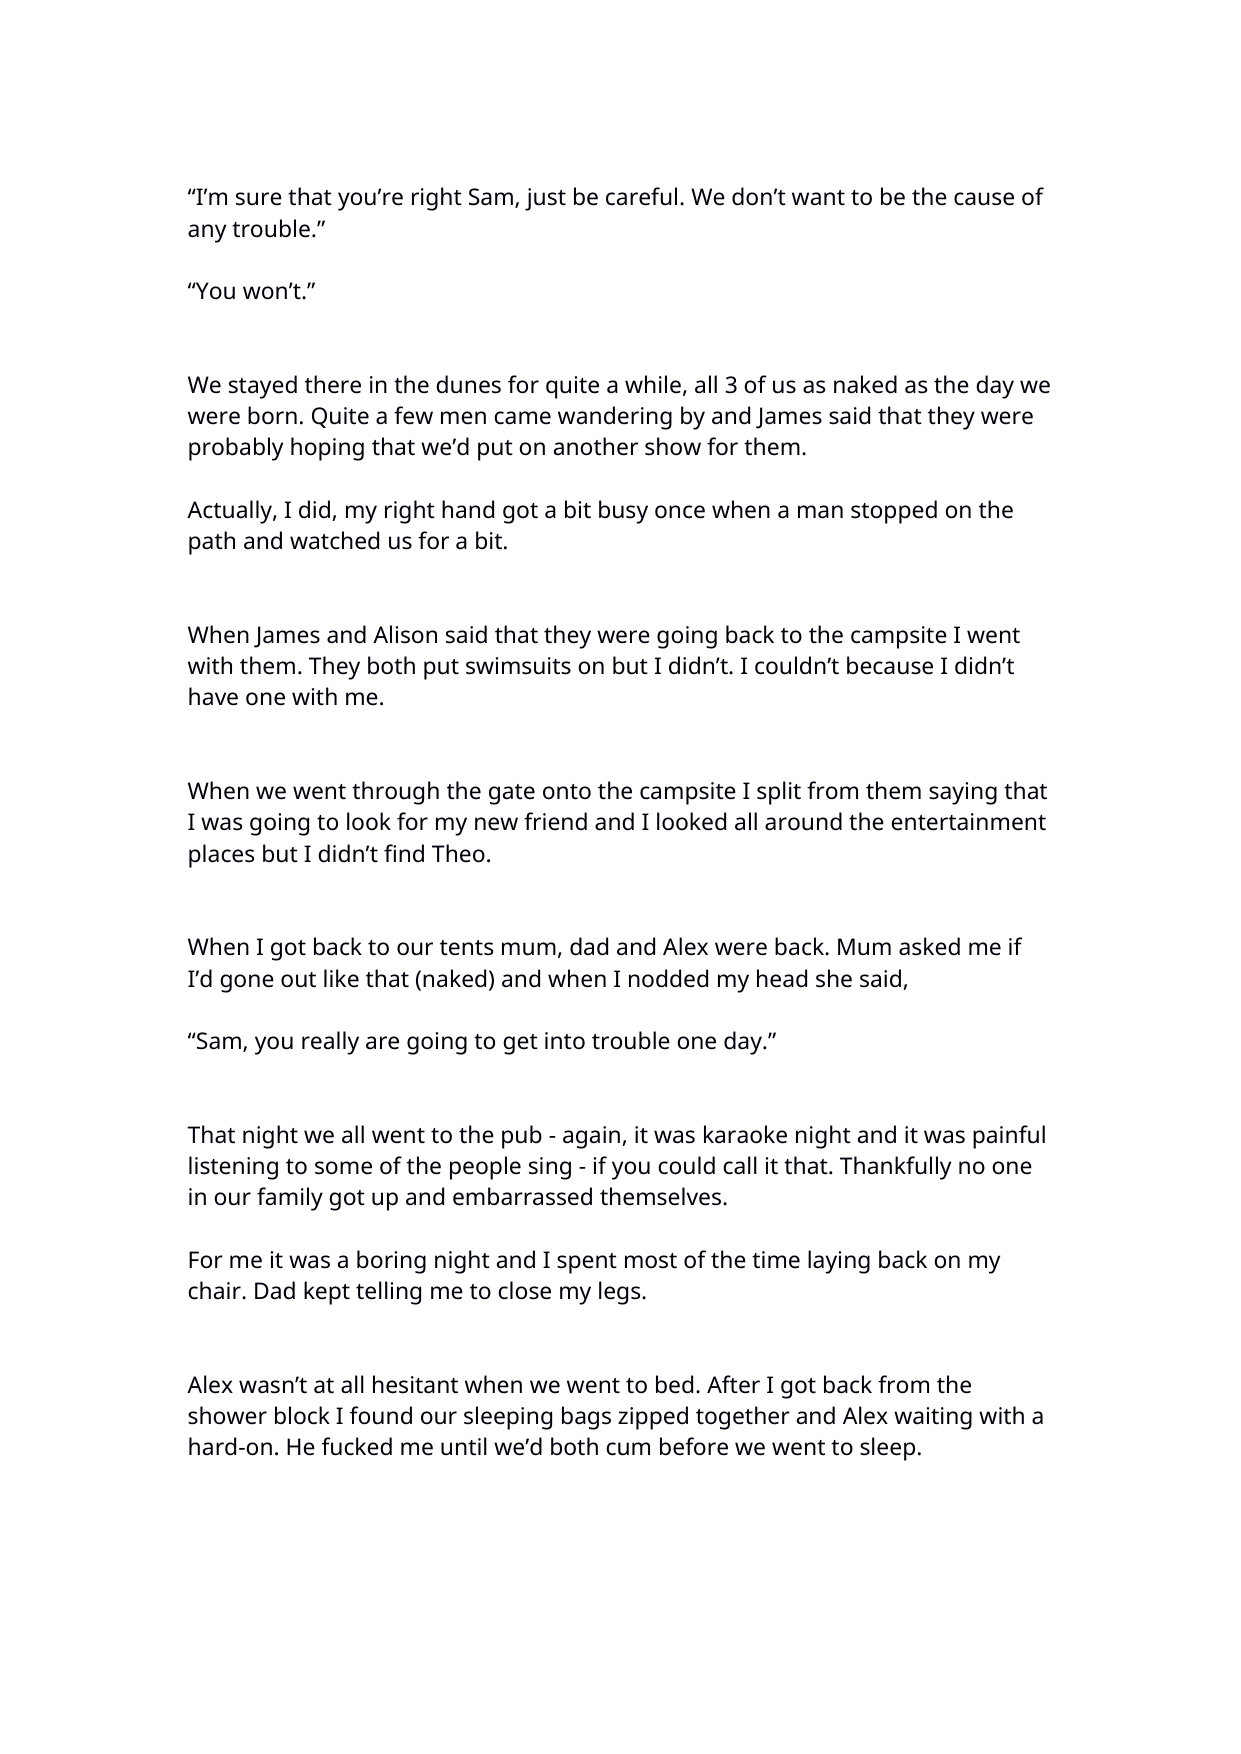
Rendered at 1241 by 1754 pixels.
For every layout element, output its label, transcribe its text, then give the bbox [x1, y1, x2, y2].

text For me it was a boring night and I spent most of the time laying back on my chair. Dad kept telling me to close my legs. [187, 1244, 1053, 1306]
text When we went through the gate onto the campsite I split from them saying that I was going to look for my new friend and I looked all around the entertainment places but I didn’t find Theo. [187, 775, 1053, 869]
text “You won’t.” [187, 275, 1053, 306]
text We stayed there in the dunes for quite a while, all 3 of us as naked as the day we were born. Quite a few men came wandering by and James said that they were probably hoping that we’d put on another show for them. [187, 369, 1053, 462]
text Alex wasn’t at all hesitant when we went to bed. After I got back from the shower block I found our sleeping bags zipped together and Alex waiting with a hard-on. He fucked me until we’d both cum before we went to sleep. [187, 1369, 1053, 1462]
text “I’m sure that you’re right Sam, just be careful. We don’t want to be the cause of any trouble.” [187, 181, 1053, 244]
text When James and Alison said that they were going back to the campsite I went with them. They both put swimsuits on but I didn’t. I couldn’t because I didn’t have one with me. [187, 619, 1053, 712]
text When I got back to our tents mum, dad and Alex were back. Mum asked me if I’d gone out like that (naked) and when I nodded my head she said, [187, 931, 1053, 994]
text That night we all went to the pub - again, it was karaoke night and it was painful listening to some of the people sing - if you could call it that. Thankfully no one in our family got up and embarrassed themselves. [187, 1119, 1053, 1212]
text Actually, I did, my right hand got a bit busy once when a man stopped on the path and watched us for a bit. [187, 494, 1053, 556]
text “Sam, you really are going to get into trouble one day.” [187, 1025, 1053, 1056]
